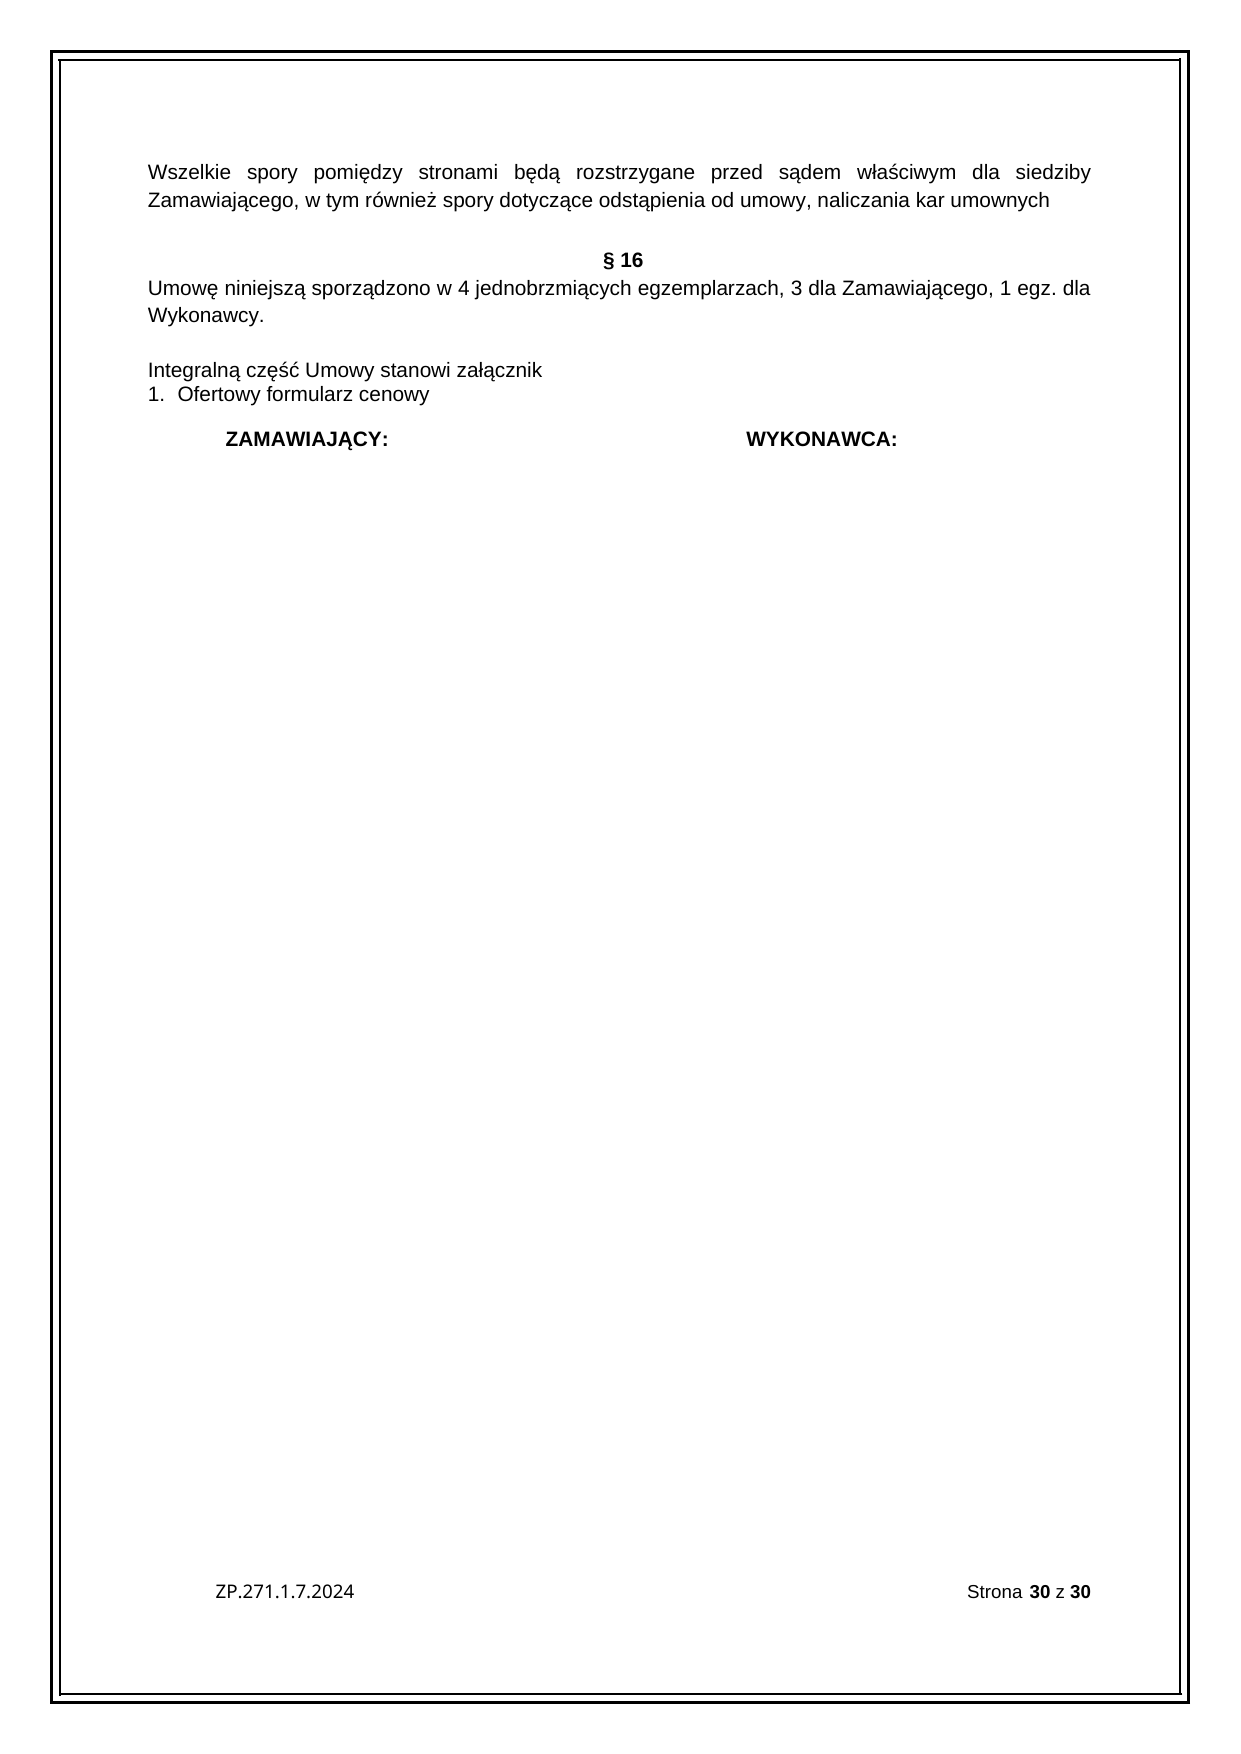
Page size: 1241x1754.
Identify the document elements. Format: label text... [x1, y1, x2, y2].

text ZAMAWIAJĄCY: WYKONAWCA: [185, 427, 1092, 451]
text § 16 [148, 248, 1092, 272]
text Umowę niniejszą sporządzono w 4 jednobrzmiących egzemplarzach, 3 dla Zamawiającego, 1 egz. dla Wykonawcy. [148, 276, 1092, 327]
list Ofertowy formularz cenowy [148, 382, 1092, 406]
text Wszelkie spory pomiędzy stronami będą rozstrzygane przed sądem właściwym dla siedziby Zamawiającego, w tym również spory dotyczące odstąpienia od umowy, naliczania kar umownych [148, 160, 1092, 212]
text Integralną część Umowy stanowi załącznik [148, 358, 1092, 382]
